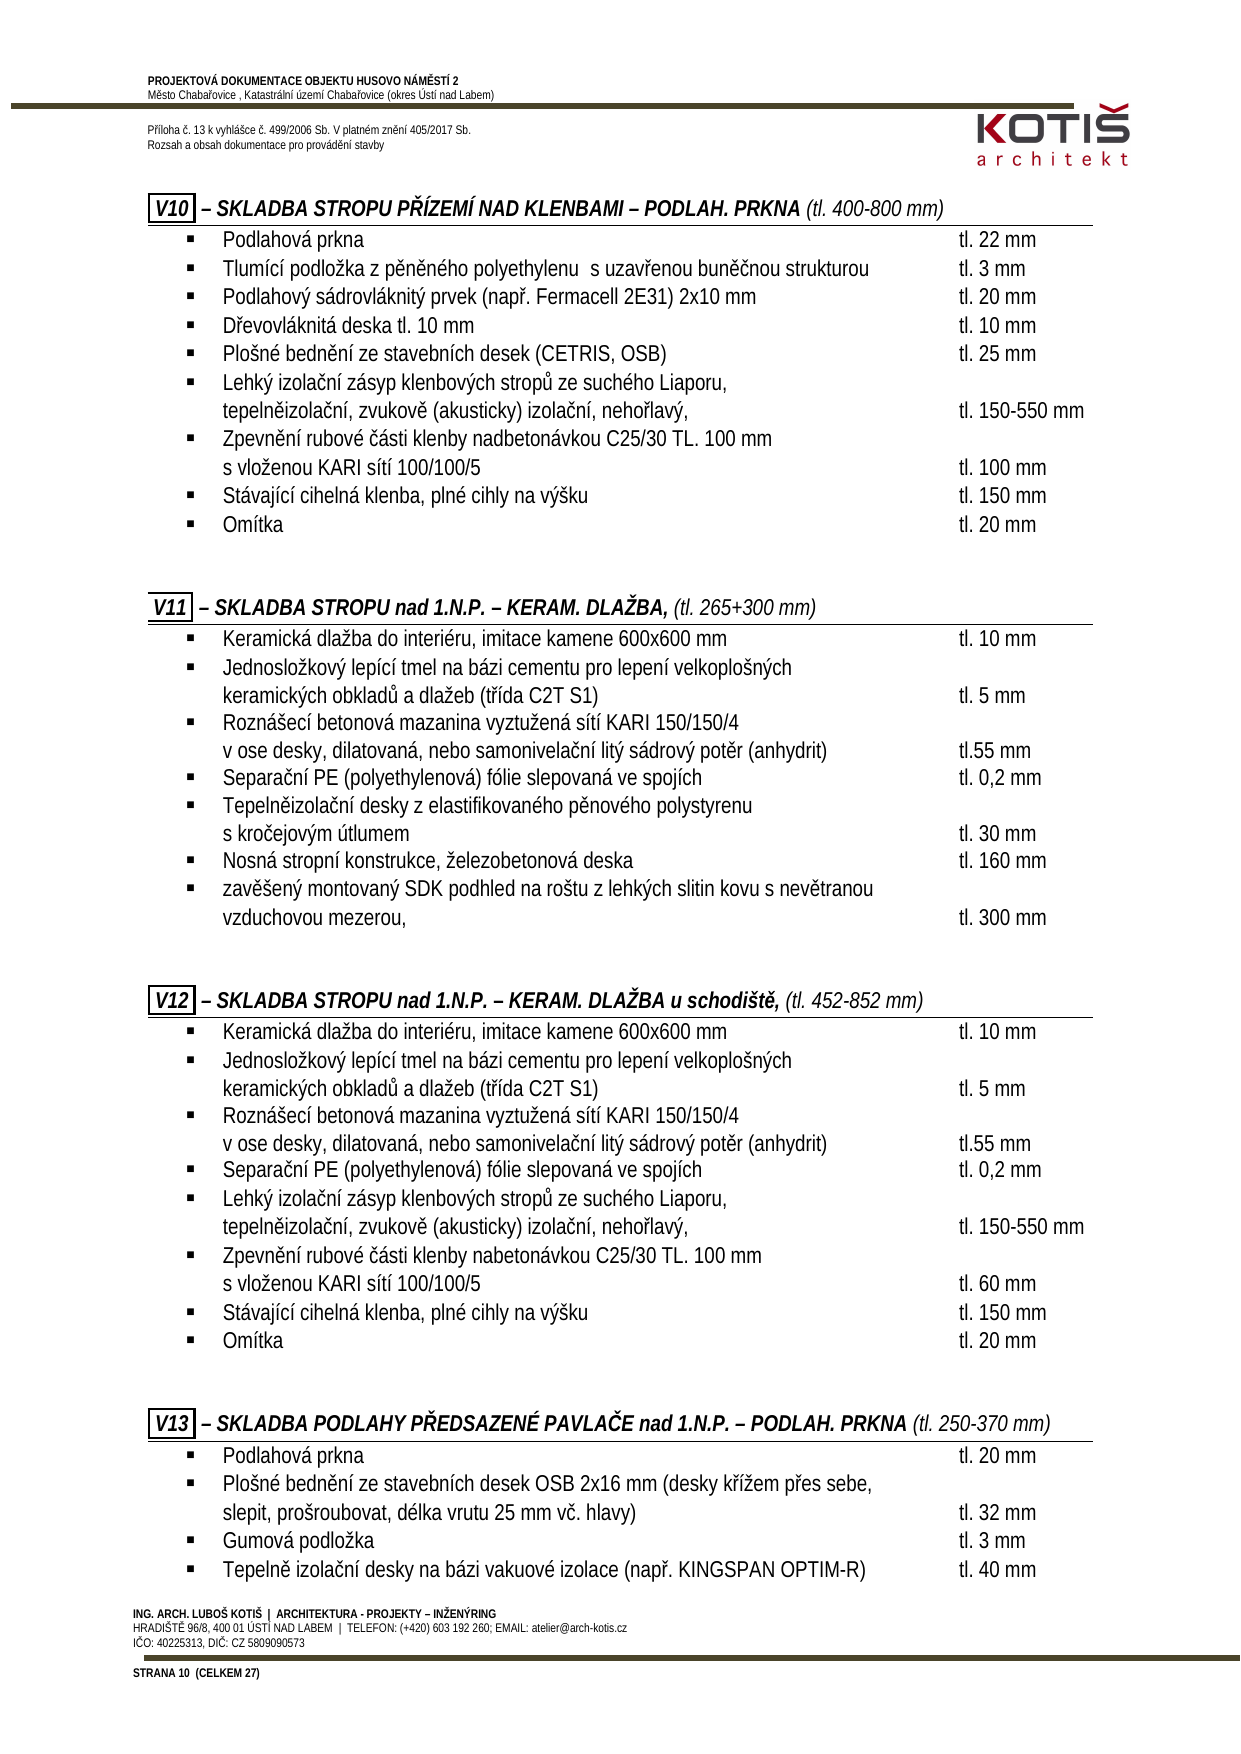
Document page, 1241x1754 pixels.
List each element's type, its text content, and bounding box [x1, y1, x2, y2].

list Keramická dlažba do interiéru, imitace kamene 600x600 mm tl. 10 mm [185, 625, 1093, 652]
list Podlahová prkna tl. 20 mm [185, 1442, 1093, 1468]
list Podlahový sádrovláknitý prvek (např. Fermacell 2E31) 2x10 mm tl. 20 mm [185, 283, 1093, 309]
picture [973, 99, 1132, 170]
list Plošné bednění ze stavebních desek OSB 2x16 mm (desky křížem přes sebe, [185, 1470, 1093, 1497]
text v ose desky, dilatovaná, nebo samonivelační litý sádrový potěr (anhydrit) tl.55 mm [223, 1130, 1093, 1156]
text vzduchovou mezerou, tl. 300 mm [223, 903, 1093, 930]
text keramických obkladů a dlažeb (třída C2T S1) tl. 5 mm [223, 682, 1093, 709]
text s vloženou KARI sítí 100/100/5 tl. 100 mm [223, 454, 1093, 480]
list Separační PE (polyethylenová) fólie slepovaná ve spojích tl. 0,2 mm [185, 763, 1093, 790]
list Lehký izolační zásyp klenbových stropů ze suchého Liaporu, [185, 368, 1093, 395]
list Stávající cihelná klenba, plné cihly na výšku tl. 150 mm [185, 482, 1093, 508]
text V13 – SKLADBA PODLAHY PŘEDSAZENÉ PAVLAČE nad 1.N.P. – PODLAH. PRKNA (tl. 250-370 mm) [148, 1408, 1093, 1441]
list Zpevnění rubové části klenby nabetonávkou C25/30 TL. 100 mm [185, 1242, 1093, 1268]
text tepelněizolační, zvukově (akusticky) izolační, nehořlavý, tl. 150-550 mm [223, 1213, 1093, 1239]
list Jednosložkový lepící tmel na bázi cementu pro lepení velkoplošných [185, 654, 1093, 680]
list Keramická dlažba do interiéru, imitace kamene 600x600 mm tl. 10 mm [185, 1018, 1093, 1045]
text keramických obkladů a dlažeb (třída C2T S1) tl. 5 mm [223, 1075, 1093, 1102]
text s kročejovým útlumem tl. 30 mm [223, 820, 1093, 847]
list Roznášecí betonová mazanina vyztužená sítí KARI 150/150/4 [185, 1102, 1093, 1128]
list Podlahová prkna tl. 22 mm [185, 226, 1093, 253]
list Omítka tl. 20 mm [185, 1327, 1093, 1353]
text V11 – SKLADBA STROPU nad 1.N.P. – KERAM. DLAŽBA, (tl. 265+300 mm) [148, 592, 1093, 624]
list Plošné bednění ze stavebních desek (CETRIS, OSB) tl. 25 mm [185, 340, 1093, 366]
text V12 – SKLADBA STROPU nad 1.N.P. – KERAM. DLAŽBA u schodiště, (tl. 452-852 mm) [148, 985, 1093, 1017]
list Tlumící podložka z pěněného polyethylenu s uzavřenou buněčnou strukturou tl. 3 mm [185, 255, 1093, 281]
text V10 – SKLADBA STROPU PŘÍZEMÍ NAD KLENBAMI – PODLAH. PRKNA (tl. 400-800 mm) [148, 193, 1093, 225]
list Roznášecí betonová mazanina vyztužená sítí KARI 150/150/4 [185, 709, 1093, 735]
list zavěšený montovaný SDK podhled na roštu z lehkých slitin kovu s nevětranou [185, 875, 1093, 901]
list Lehký izolační zásyp klenbových stropů ze suchého Liaporu, [185, 1185, 1093, 1211]
text tepelněizolační, zvukově (akusticky) izolační, nehořlavý, tl. 150-550 mm [223, 397, 1093, 423]
list Separační PE (polyethylenová) fólie slepovaná ve spojích tl. 0,2 mm [185, 1156, 1093, 1183]
text v ose desky, dilatovaná, nebo samonivelační litý sádrový potěr (anhydrit) tl.55 mm [223, 737, 1093, 763]
list Tepelně izolační desky na bázi vakuové izolace (např. KINGSPAN OPTIM-R) tl. 40 mm [185, 1556, 1093, 1582]
list Nosná stropní konstrukce, železobetonová deska tl. 160 mm [185, 847, 1093, 873]
list Dřevovláknitá deska tl. 10 mm tl. 10 mm [185, 312, 1093, 338]
text s vloženou KARI sítí 100/100/5 tl. 60 mm [223, 1270, 1093, 1296]
text slepit, prošroubovat, délka vrutu 25 mm vč. hlavy) tl. 32 mm [223, 1499, 1093, 1525]
list Jednosložkový lepící tmel na bázi cementu pro lepení velkoplošných [185, 1047, 1093, 1073]
list Tepelněizolační desky z elastifikovaného pěnového polystyrenu [185, 792, 1093, 818]
list Omítka tl. 20 mm [185, 511, 1093, 537]
list Stávající cihelná klenba, plné cihly na výšku tl. 150 mm [185, 1298, 1093, 1325]
list Zpevnění rubové části klenby nadbetonávkou C25/30 TL. 100 mm [185, 425, 1093, 452]
list Gumová podložka tl. 3 mm [185, 1527, 1093, 1553]
